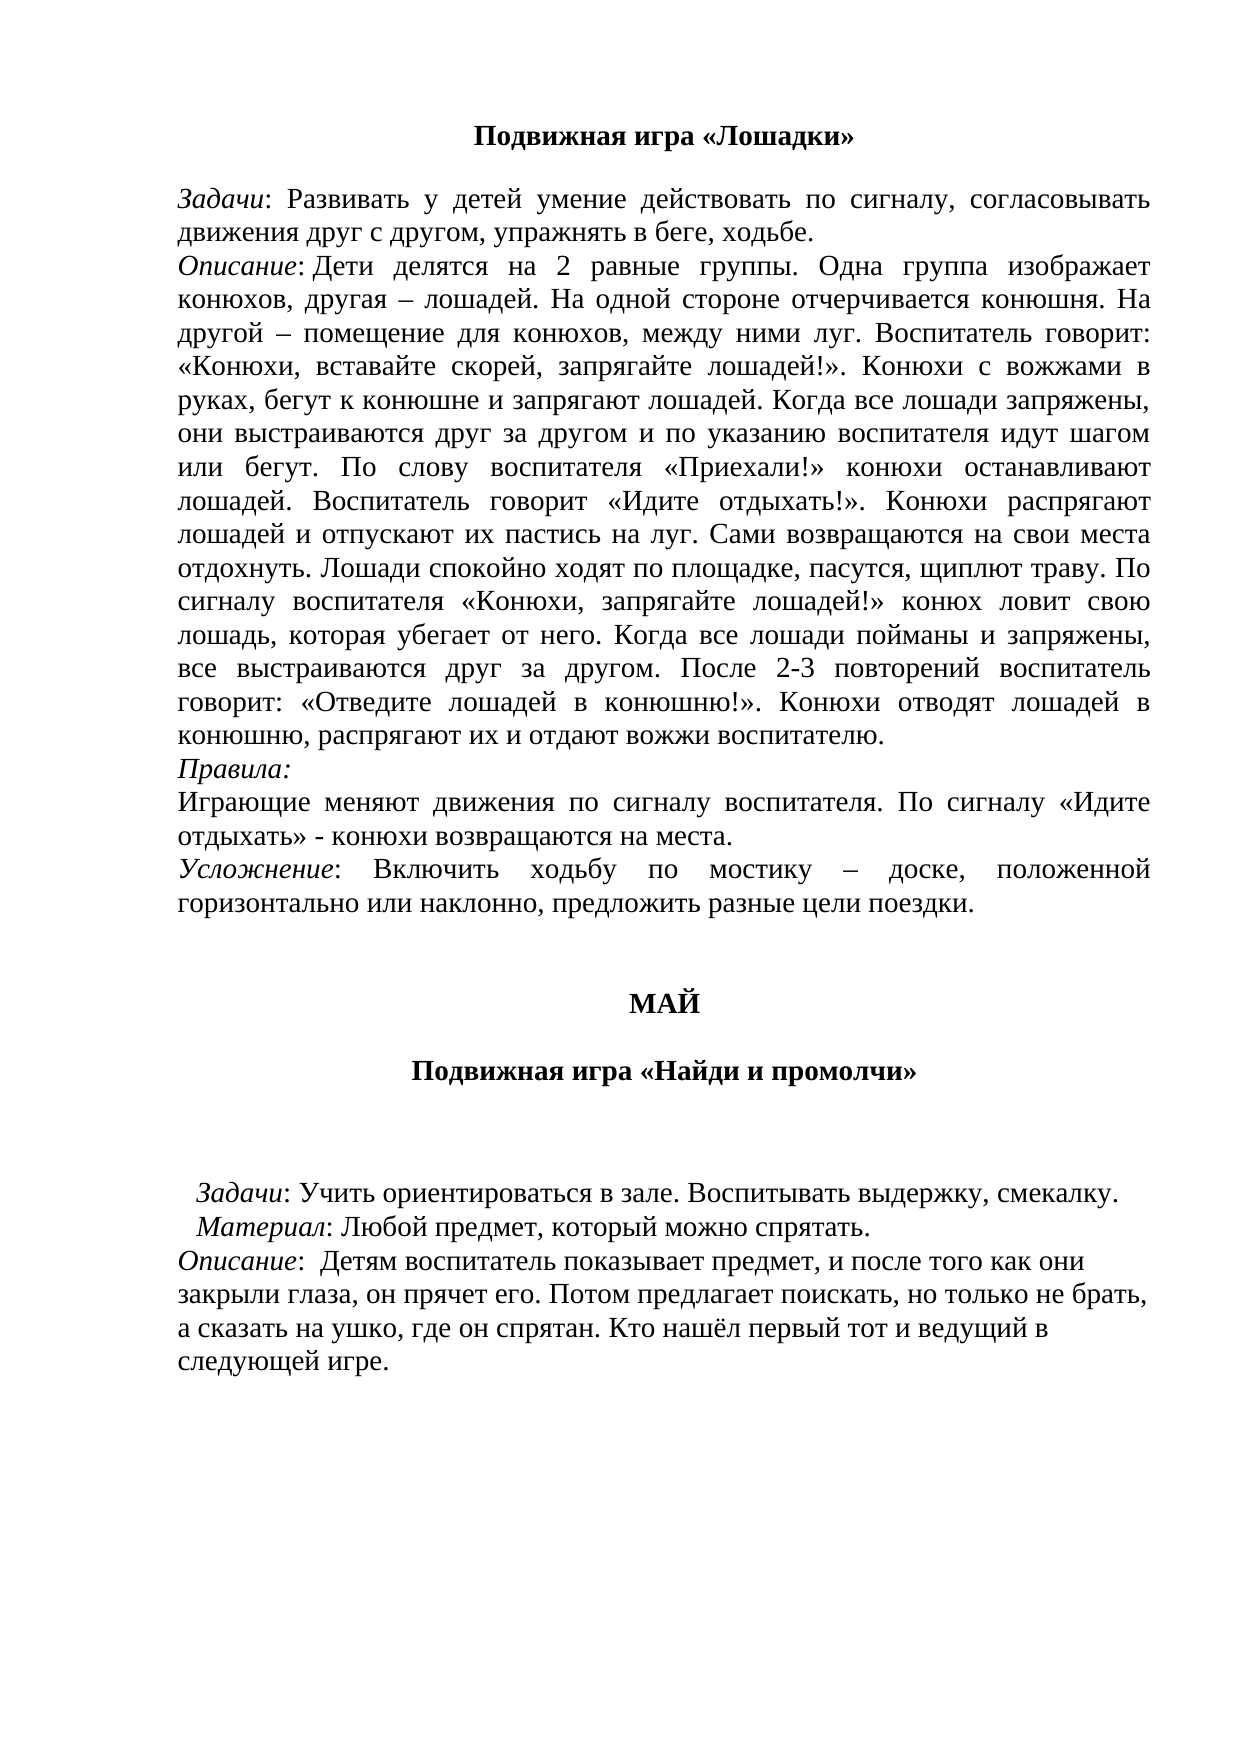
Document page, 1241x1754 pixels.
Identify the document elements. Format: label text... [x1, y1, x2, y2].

text МАЙ [177, 986, 1152, 1019]
text Задачи: Развивать у детей умение действовать по сигналу, согласовывать движения друг с другом, упражнять в беге, ходьбе. [177, 181, 1152, 248]
text Задачи: Учить ориентироваться в зале. Воспитывать выдержку, смекалку. [196, 1176, 1152, 1209]
text Материал: Любой предмет, который можно спрятать. [196, 1209, 1152, 1243]
text Правила: [177, 751, 1152, 784]
text Описание: Дети делятся на 2 равные группы. Одна группа изображает конюхов, другая – лошадей. На одной стороне отчерчивается конюшня. На другой – помещение для конюхов, между ними луг. Воспитатель говорит: «Конюхи, вставайте скорей, запрягайте лошадей!». Конюхи с вожжами в руках, бегут к конюшне и запрягают лошадей. Когда все лошади запряжены, они выстраиваются друг за другом и по указанию воспитателя идут шагом или бегут. По слову воспитателя «Приехали!» конюхи останавливают лошадей. Воспитатель говорит «Идите отдыхать!». Конюхи распрягают лошадей и отпускают их пастись на луг. Сами возвращаются на свои места отдохнуть. Лошади спокойно ходят по площадке, пасутся, щиплют траву. По сигналу воспитателя «Конюхи, запрягайте лошадей!» конюх ловит свою лошадь, которая убегает от него. Когда все лошади пойманы и запряжены, все выстраиваются друг за другом. После 2-3 повторений воспитатель говорит: «Отведите лошадей в конюшню!». Конюхи отводят лошадей в конюшню, распрягают их и отдают вожжи воспитателю. [177, 248, 1152, 751]
text Подвижная игра «Лошадки» [193, 118, 1136, 152]
text Описание: Детям воспитатель показывает предмет, и после того как они закрыли глаза, он прячет его. Потом предлагает поискать, но только не брать, а сказать на ушко, где он спрятан. Кто нашёл первый тот и ведущий в следующей игре. [177, 1243, 1152, 1377]
text Играющие меняют движения по сигналу воспитателя. По сигналу «Идите отдыхать» - конюхи возвращаются на места. [177, 784, 1152, 852]
text Усложнение: Включить ходьбу по мостику – доске, положенной горизонтально или наклонно, предложить разные цели поездки. [177, 852, 1152, 919]
text Подвижная игра «Найди и промолчи» [193, 1053, 1136, 1087]
